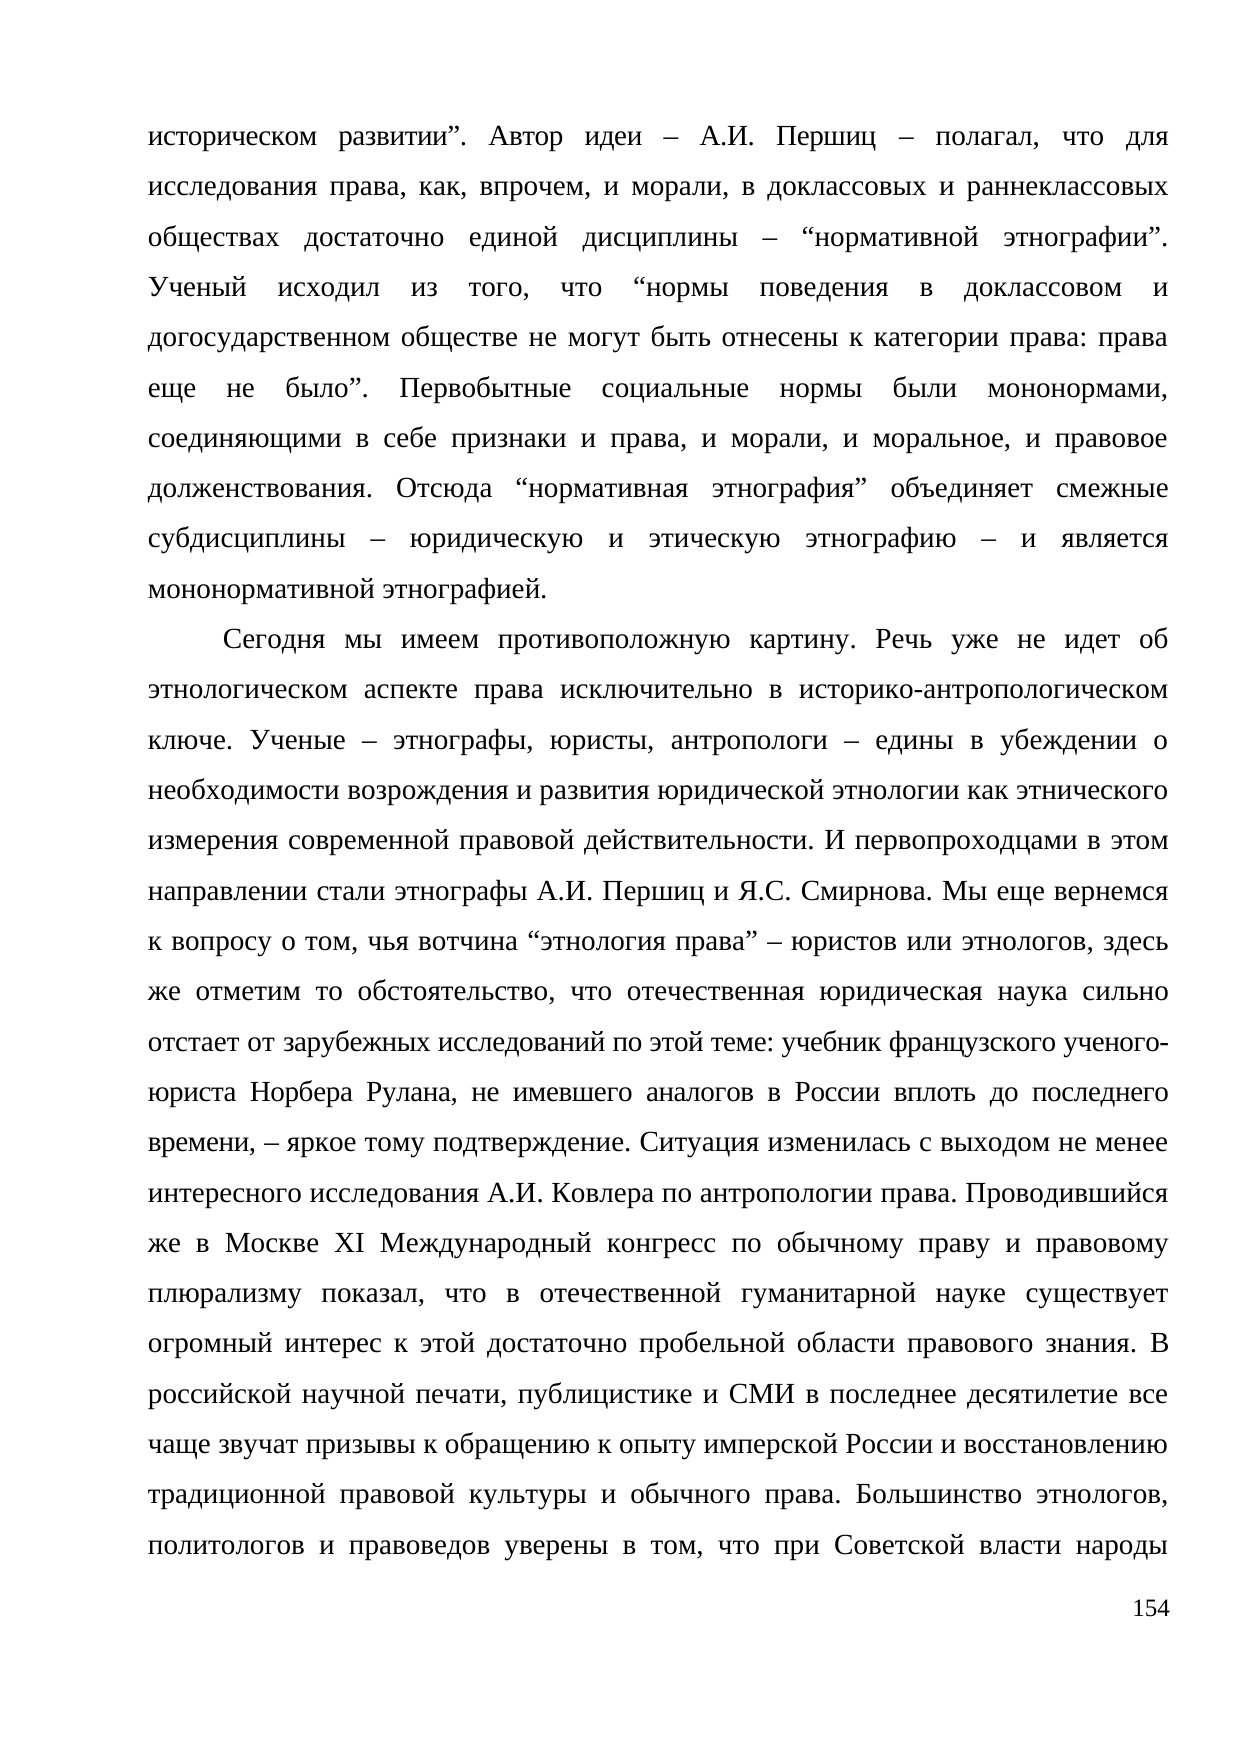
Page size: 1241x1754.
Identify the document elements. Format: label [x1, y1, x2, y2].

text [148, 118, 1169, 604]
text [148, 621, 1169, 1560]
